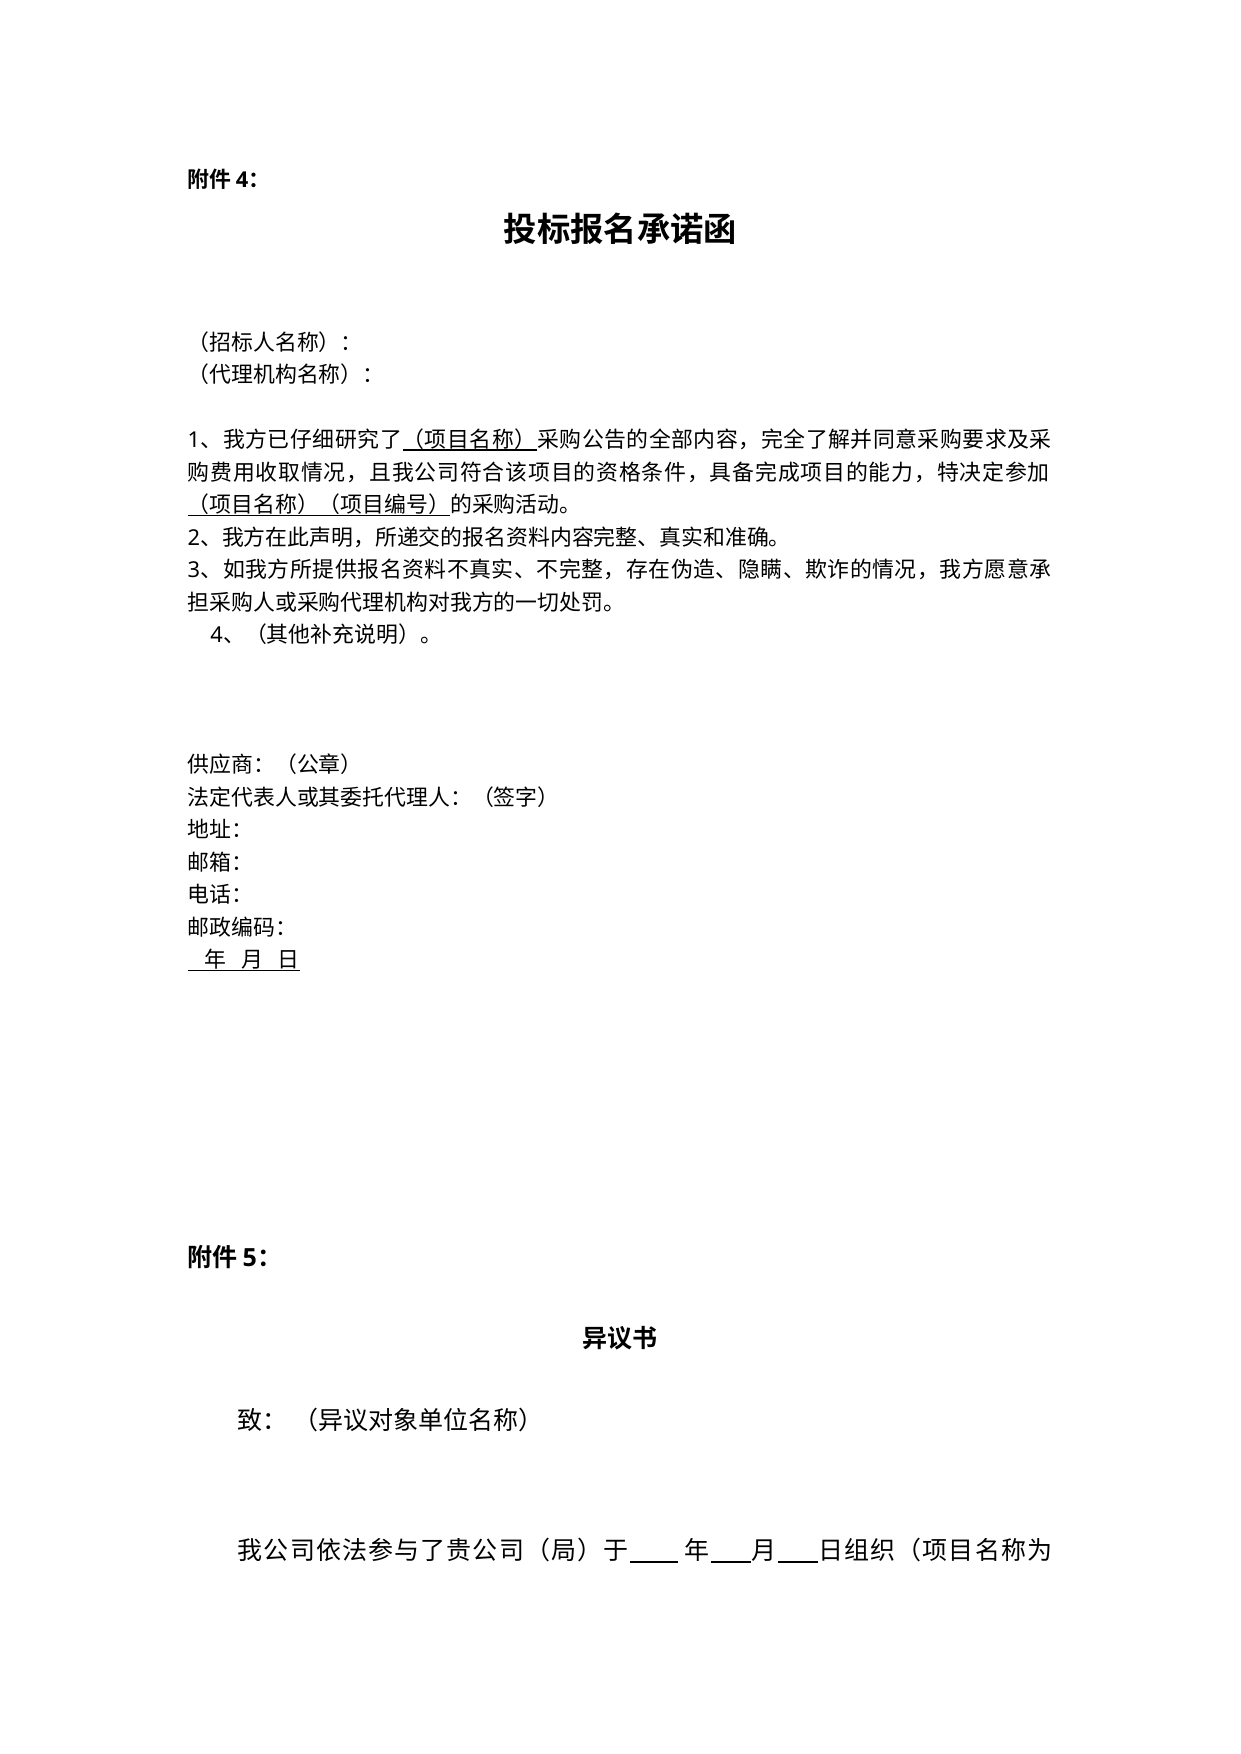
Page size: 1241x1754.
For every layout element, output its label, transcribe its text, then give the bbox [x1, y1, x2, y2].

text 投标报名承诺函 [187, 194, 1053, 259]
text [187, 1516, 1053, 1581]
text 附件4： [187, 162, 1053, 194]
text 电话： [187, 877, 1053, 909]
text 法定代表人或其委托代理人：（签字） [187, 779, 1053, 812]
text 3、如我方所提供报名资料不真实、不完整，存在伪造、隐瞒、欺诈的情况，我方愿意承担采购人或采购代理机构对我方的一切处罚。 [187, 552, 1053, 617]
text 邮箱： [187, 844, 1053, 877]
text 供应商：（公章） [187, 747, 1053, 779]
text 4、（其他补充说明）。 [187, 617, 1053, 649]
text 地址： [187, 812, 1053, 844]
list 异议书 [187, 1304, 1053, 1369]
list 附件5： [187, 1223, 1053, 1288]
text 邮政编码： [187, 909, 1053, 942]
text （代理机构名称）： [187, 357, 1053, 389]
text 致： （异议对象单位名称） [187, 1386, 1053, 1451]
text 年 月 日 [187, 942, 1053, 974]
text 1、我方已仔细研究了（项目名称）采购公告的全部内容，完全了解并同意采购要求及采购费用收取情况，且我公司符合该项目的资格条件，具备完成项目的能力，特决定参加（项目名称）（项目编号）的采购活动。 [187, 422, 1053, 519]
text （招标人名称）： [187, 324, 1053, 357]
text 2、我方在此声明，所递交的报名资料内容完整、真实和准确。 [187, 519, 1053, 552]
